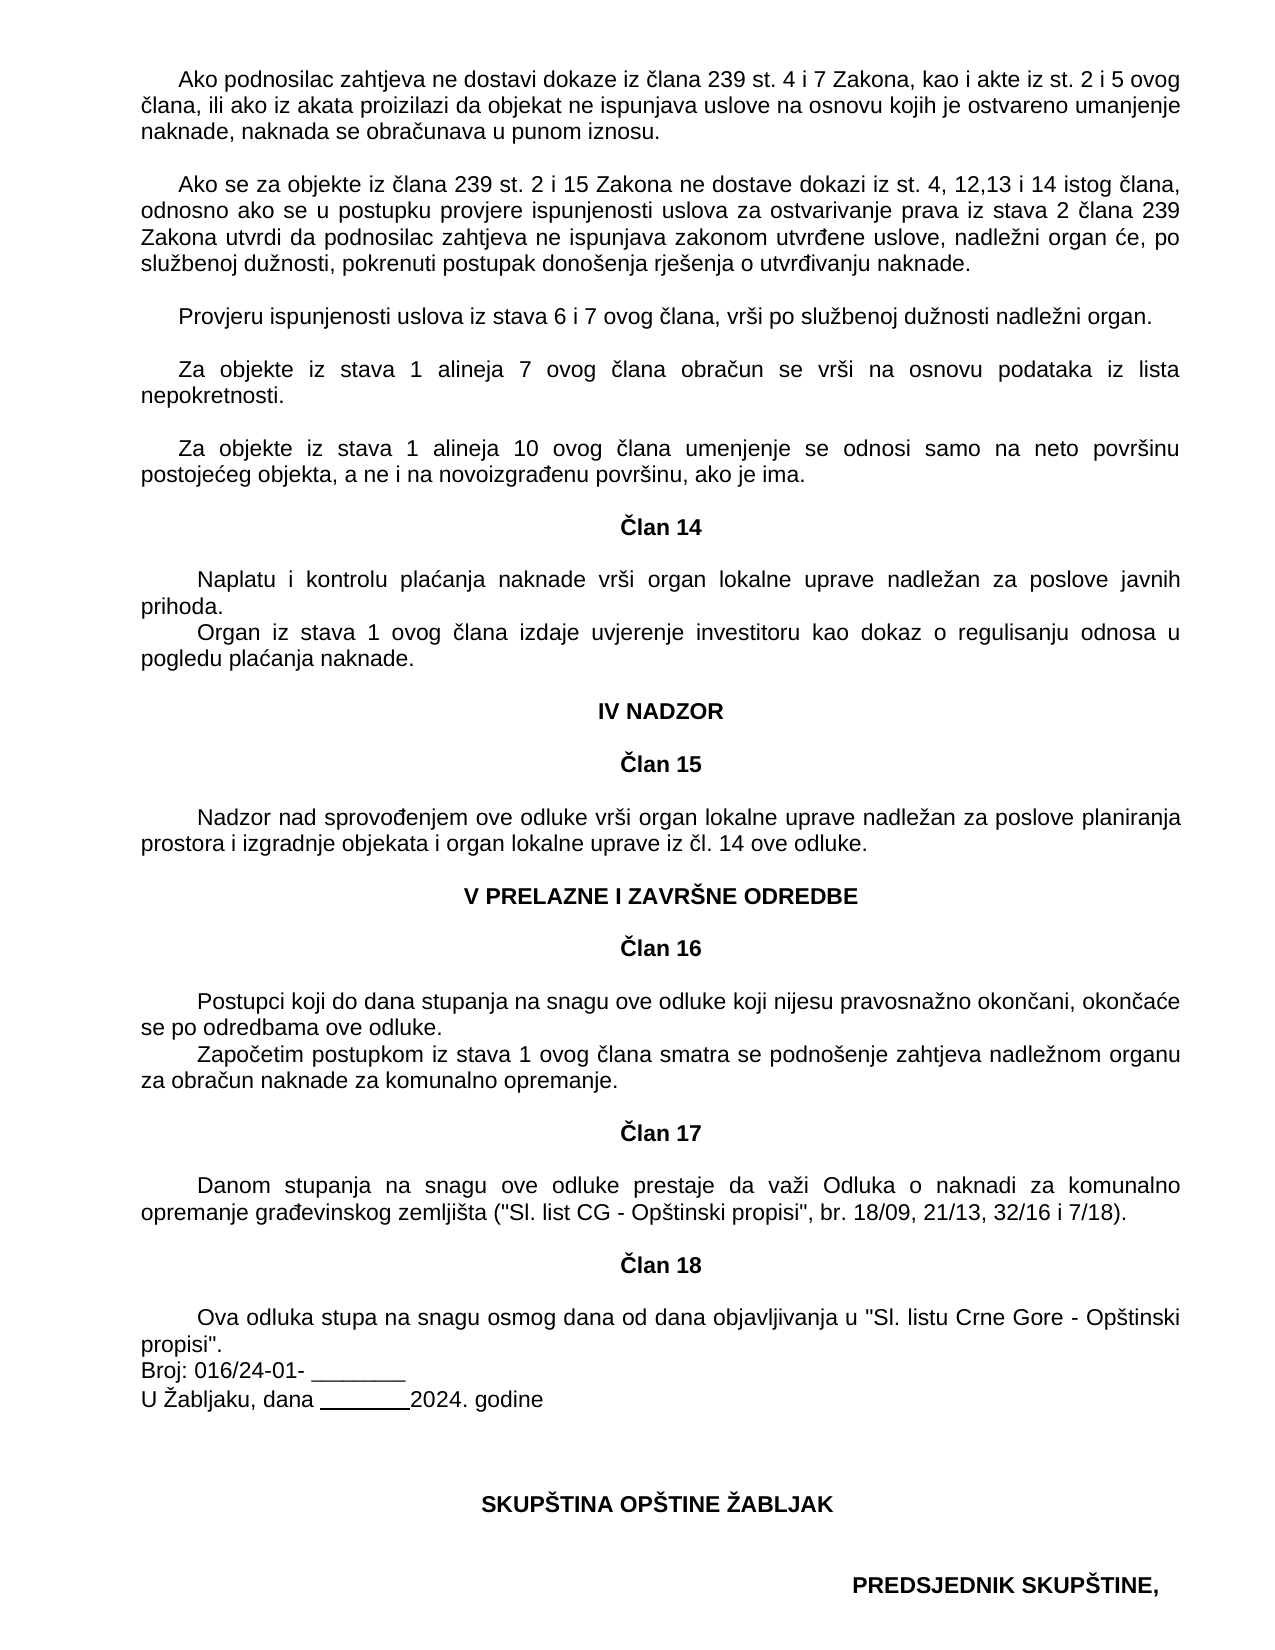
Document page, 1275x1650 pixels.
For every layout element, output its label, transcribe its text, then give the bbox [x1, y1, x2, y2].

text SKUPŠTINA OPŠTINE ŽABLJAK [141, 1491, 1174, 1517]
text Broj: 016/24-01- _________ [141, 1357, 1174, 1383]
text Postupci koji do dana stupanja na snagu ove odluke koji nijesu pravosnažno okončani, okončaće se po odredbama ove odluke. [141, 988, 1181, 1041]
text V PRELAZNE I ZAVRŠNE ODREDBE [141, 883, 1181, 909]
text IV NADZOR [141, 698, 1181, 724]
text Ako se za objekte iz člana 239 st. 2 i 15 Zakona ne dostave dokazi iz st. 4, 12,13 i 14 istog člana, odnosno ako se u postupku provjere ispunjenosti uslova za ostvarivanje prava iz stava 2 člana 239 Zakona utvrdi da podnosilac zahtjeva ne ispunjava zakonom utvrđene uslove, nadležni organ će, po službenoj dužnosti, pokrenuti postupak donošenja rješenja o utvrđivanju naknade. [141, 171, 1181, 276]
text Danom stupanja na snagu ove odluke prestaje da važi Odluka o naknadi za komunalno opremanje građevinskog zemljišta ("Sl. list CG - Opštinski propisi", br. 18/09, 21/13, 32/16 i 7/18). [141, 1172, 1181, 1225]
text Provjeru ispunjenosti uslova iz stava 6 i 7 ovog člana, vrši po službenoj dužnosti nadležni organ. [141, 303, 1181, 329]
text Naplatu i kontrolu plaćanja naknade vrši organ lokalne uprave nadležan za poslove javnih prihoda. [141, 566, 1181, 619]
text Član 17 [141, 1120, 1181, 1146]
text Član 14 [141, 514, 1181, 540]
text Ako podnosilac zahtjeva ne dostavi dokaze iz člana 239 st. 4 i 7 Zakona, kao i akte iz st. 2 i 5 ovog člana, ili ako iz akata proizilazi da objekat ne ispunjava uslove na osnovu kojih je ostvareno umanjenje naknade, naknada se obračunava u punom iznosu. [141, 66, 1181, 145]
text Član 15 [141, 751, 1181, 777]
text Član 16 [141, 935, 1181, 962]
text Nadzor nad sprovođenjem ove odluke vrši organ lokalne uprave nadležan za poslove planiranja prostora i izgradnje objekata i organ lokalne uprave iz čl. 14 ove odluke. [141, 803, 1181, 856]
text Za objekte iz stava 1 alineja 10 ovog člana umenjenje se odnosi samo na neto površinu postojećeg objekta, a ne i na novoizgrađenu površinu, ako je ima. [141, 434, 1181, 487]
text Član 18 [141, 1252, 1181, 1278]
text Organ iz stava 1 ovog člana izdaje uvjerenje investitoru kao dokaz o regulisanju odnosa u pogledu plaćanja naknade. [141, 619, 1181, 672]
text Ova odluka stupa na snagu osmog dana od dana objavljivanja u "Sl. listu Crne Gore - Opštinski propisi". [141, 1304, 1181, 1357]
text U Žabljaku, dana 2024. godine [141, 1383, 1174, 1412]
text Za objekte iz stava 1 alineja 7 ovog člana obračun se vrši na osnovu podataka iz lista nepokretnosti. [141, 356, 1181, 408]
text Započetim postupkom iz stava 1 ovog člana smatra se podnošenje zahtjeva nadležnom organu za obračun naknade za komunalno opremanje. [141, 1041, 1181, 1093]
text PREDSJEDNIK SKUPŠTINE, [666, 1570, 1174, 1599]
